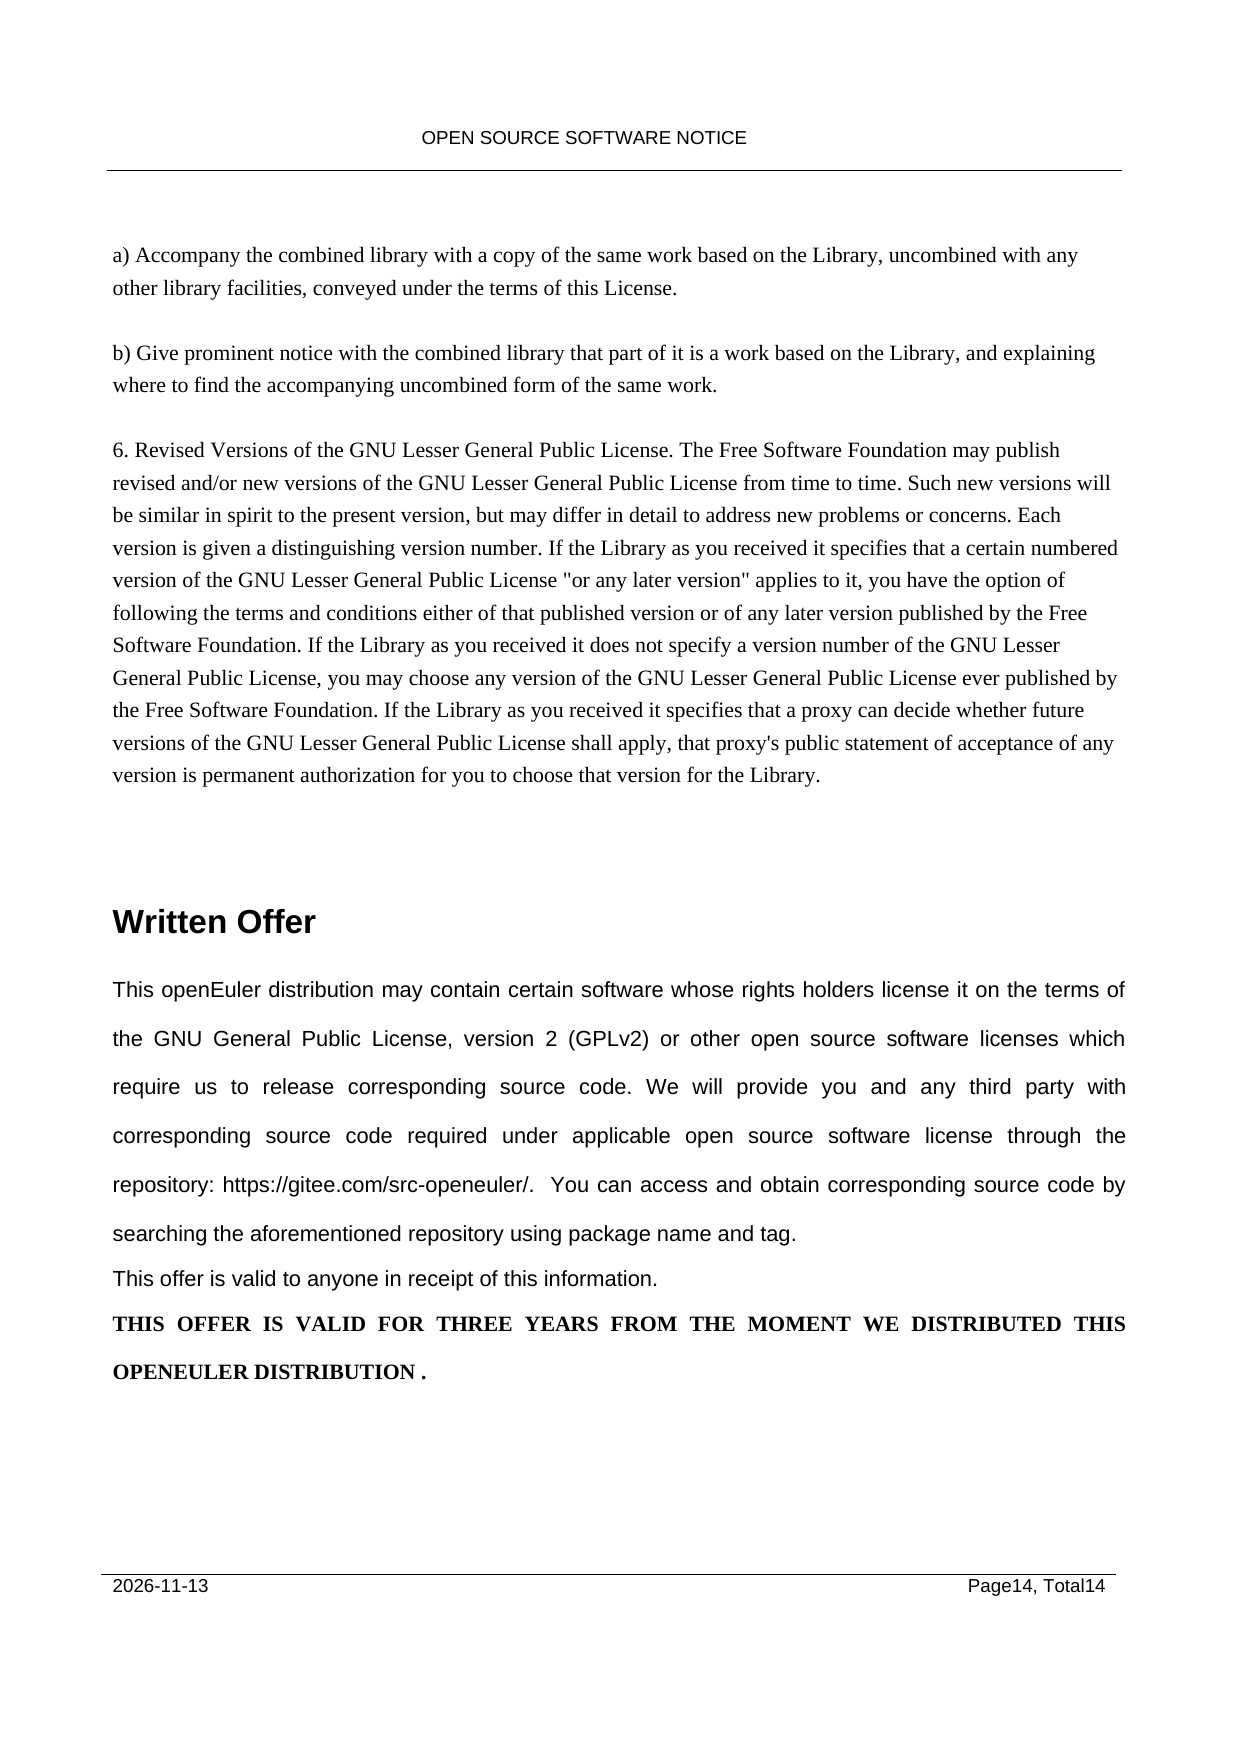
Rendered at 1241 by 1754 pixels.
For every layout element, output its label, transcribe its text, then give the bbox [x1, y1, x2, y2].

text Written Offer [112, 889, 1128, 954]
text This openEuler distribution may contain certain software whose rights holders license it on the terms of the GNU General Public License, version 2 (GPLv2) or other open source software licenses which require us to release corresponding source code. We will provide you and any third party with corresponding source code required under applicable open source software license through the repository: https://gitee.com/src-openeuler/. You can access and obtain corresponding source code by searching the aforementioned repository using package name and tag. [112, 973, 1128, 1249]
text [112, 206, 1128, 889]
text This offer is valid to anyone in receipt of this information. [112, 1262, 1128, 1294]
text THIS OFFER IS VALID FOR THREE YEARS FROM THE MOMENT WE DISTRIBUTED THIS OPENEULER DISTRIBUTION . [112, 1307, 1128, 1388]
